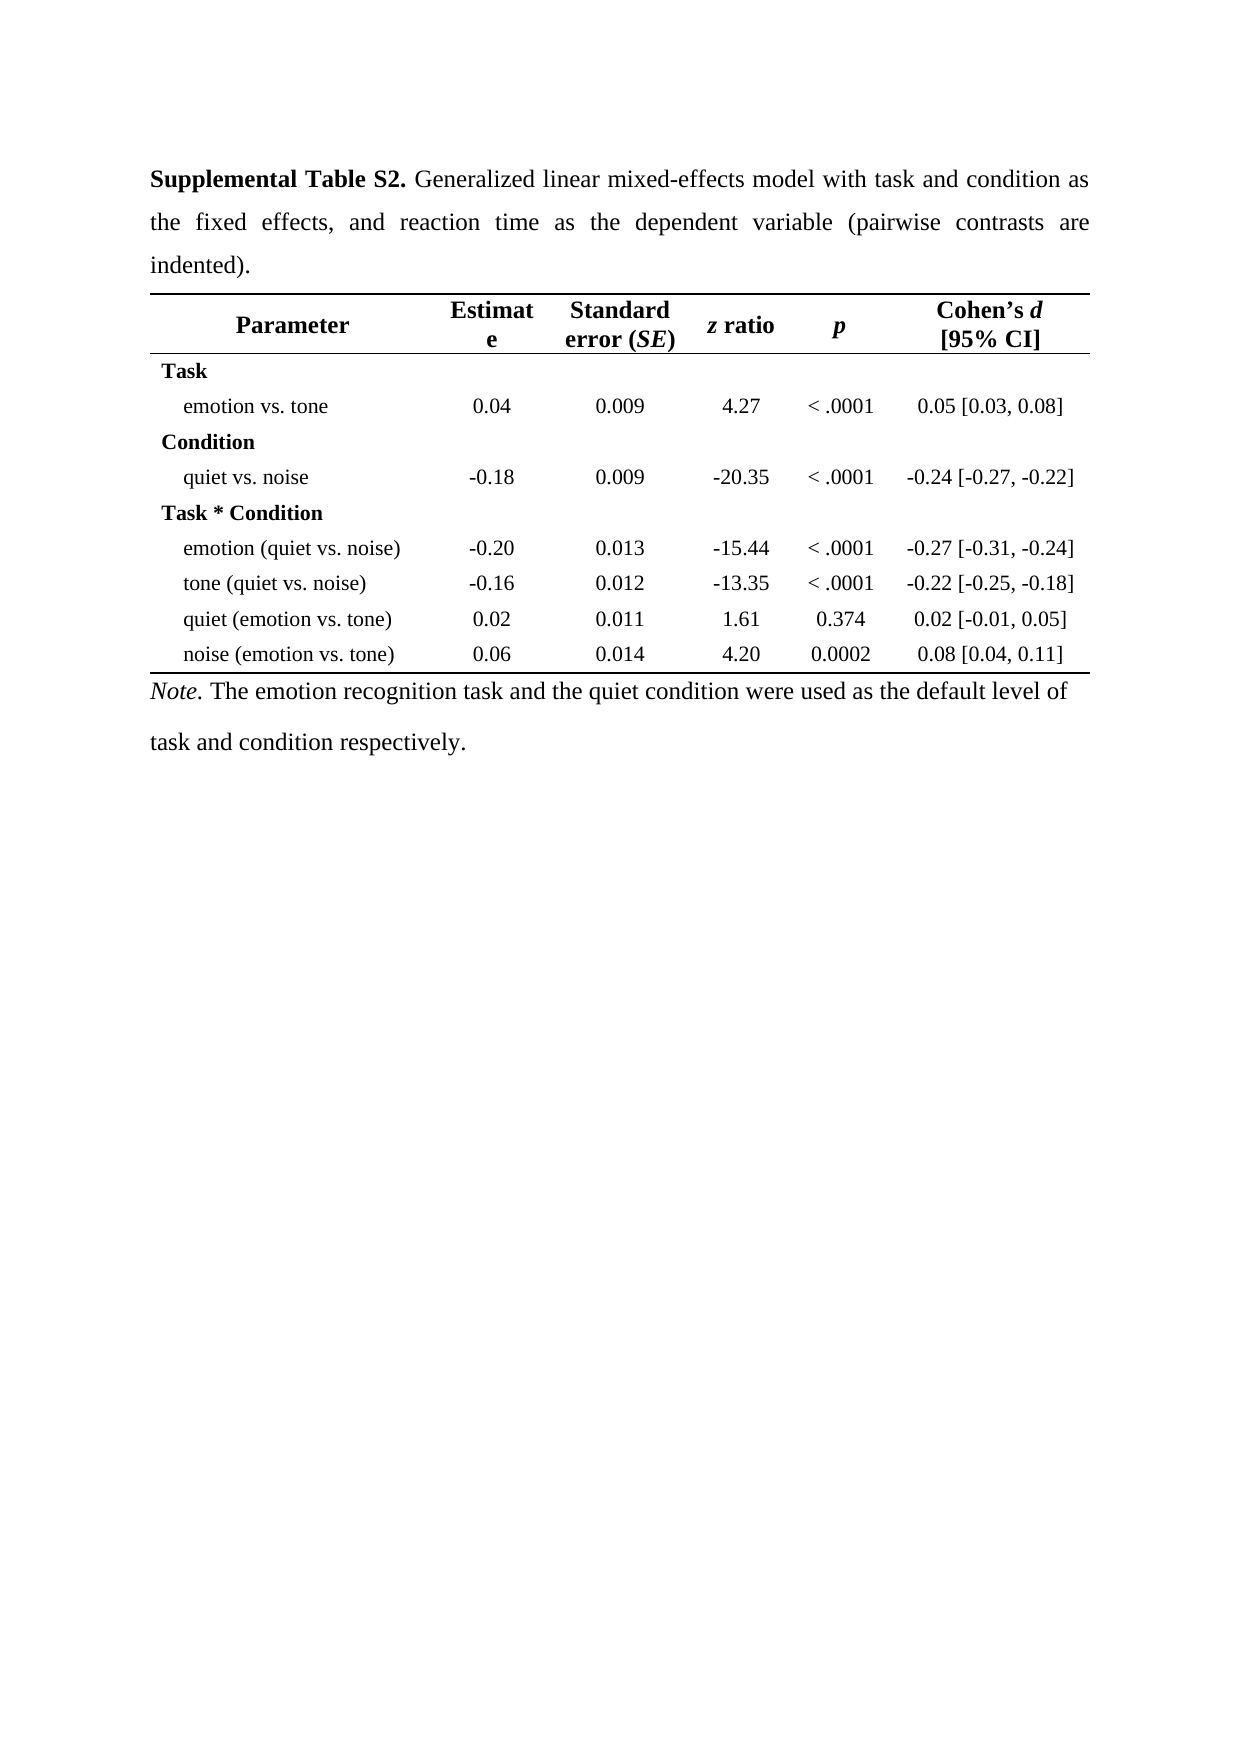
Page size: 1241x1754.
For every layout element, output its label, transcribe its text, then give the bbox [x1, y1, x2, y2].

table_cell < .0001 [791, 565, 891, 601]
table_cell -20.35 [691, 459, 791, 494]
table_cell < .0001 [791, 388, 891, 424]
table_cell < .0001 [791, 530, 891, 565]
table_header z ratio [691, 295, 791, 353]
text Supplemental Table S2. Generalized linear mixed-effects model with task and condition as the fixed effects, and reaction time as the dependent variable (pairwise contrasts are indented). [150, 164, 1090, 279]
table_cell 4.20 [691, 636, 791, 672]
table_cell -0.18 [435, 459, 549, 494]
table_cell quiet (emotion vs. tone) [150, 601, 435, 636]
table_cell 0.0002 [791, 636, 891, 672]
table_cell 0.013 [549, 530, 691, 565]
text Note. The emotion recognition task and the quiet condition were used as the default level of task and condition respectively. [150, 674, 1090, 758]
table_cell < .0001 [791, 459, 891, 494]
table_cell -0.27 [-0.31, -0.24] [891, 530, 1090, 565]
table_cell 0.02 [-0.01, 0.05] [891, 601, 1090, 636]
table_cell -0.16 [435, 565, 549, 601]
table_header Cohen’s d [95% CI] [891, 295, 1090, 353]
table_cell 4.27 [691, 388, 791, 424]
table_cell 0.009 [549, 388, 691, 424]
table_cell 0.08 [0.04, 0.11] [891, 636, 1090, 672]
table_cell 0.011 [549, 601, 691, 636]
table_cell Condition [150, 424, 1090, 459]
table_cell -0.22 [-0.25, -0.18] [891, 565, 1090, 601]
table_cell 0.374 [791, 601, 891, 636]
table_cell tone (quiet vs. noise) [150, 565, 435, 601]
table_cell 0.05 [0.03, 0.08] [891, 388, 1090, 424]
table_cell 0.012 [549, 565, 691, 601]
table_header p [791, 295, 891, 353]
table_cell -15.44 [691, 530, 791, 565]
table_cell 1.61 [691, 601, 791, 636]
table_header Standard error (SE) [549, 295, 691, 353]
table_cell 0.009 [549, 459, 691, 494]
table_cell emotion (quiet vs. noise) [150, 530, 435, 565]
table_cell Task [150, 354, 1090, 388]
table_cell -0.24 [-0.27, -0.22] [891, 459, 1090, 494]
table_cell quiet vs. noise [150, 459, 435, 494]
table_cell -13.35 [691, 565, 791, 601]
table_cell noise (emotion vs. tone) [150, 636, 435, 672]
table_header Parameter [150, 295, 435, 353]
table_header Estimate [435, 295, 549, 353]
table_cell 0.04 [435, 388, 549, 424]
table_cell 0.06 [435, 636, 549, 672]
table_cell 0.014 [549, 636, 691, 672]
table_cell emotion vs. tone [150, 388, 435, 424]
table_cell Task * Condition [150, 495, 1090, 530]
table_cell 0.02 [435, 601, 549, 636]
table_cell -0.20 [435, 530, 549, 565]
